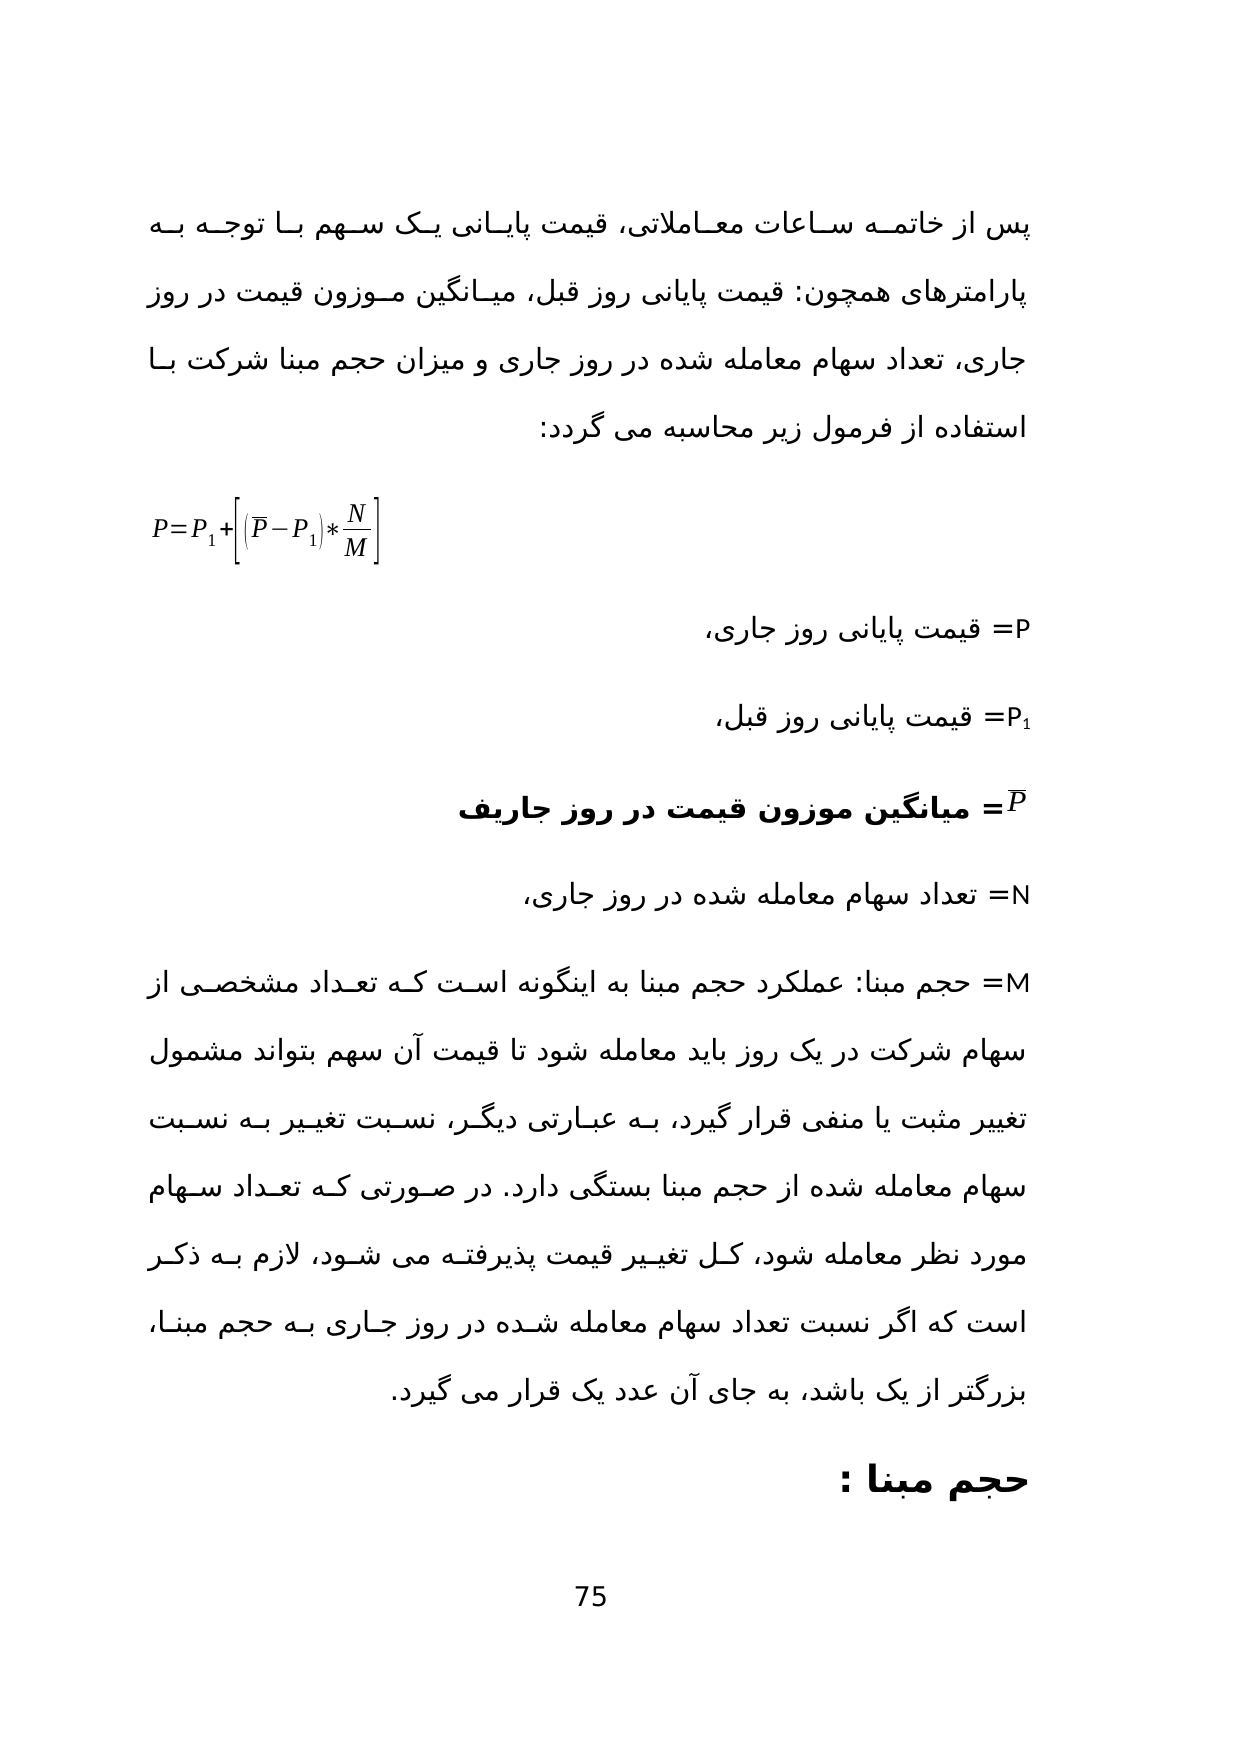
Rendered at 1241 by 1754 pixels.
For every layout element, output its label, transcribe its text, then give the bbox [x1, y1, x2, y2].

text P= قیمت پایانی روز جاری، [148, 610, 1031, 646]
text حجم مبنا : [148, 1458, 1031, 1502]
text پس از خاتمه ساعات معاملاتی، قیمت پایانی یک سهم با توجه به پارامترهای همچون: قیمت پایانی روز قبل، میانگین موزون قیمت در روز جاری، تعداد سهام معامله شده در روز جاری و میزان حجم مبنا شرکت با استفاده از فرمول زیر محاسبه می گردد: [148, 207, 1031, 444]
text P1= قیمت پایانی روز قبل، [148, 698, 1031, 734]
text = میانگین موزون قیمت در روز جاریف [148, 786, 1031, 826]
text N= تعداد سهام معامله شده در روز جاری، [148, 876, 1031, 912]
text M= حجم مبنا: عملکرد حجم مبنا به اینگونه است که تعداد مشخصی از سهام شرکت در یک روز باید معامله شود تا قیمت آن سهم بتواند مشمول تغییر مثبت یا منفی قرار گیرد، به عبارتی دیگر، نسبت تغییر به نسبت سهام معامله شده از حجم مبنا بستگی دارد. در صورتی که تعداد سهام مورد نظر معامله شود، کل تغییر قیمت پذیرفته می شود، لازم به ذکر است که اگر نسبت تعداد سهام معامله شده در روز جاری به حجم مبنا، بزرگتر از یک باشد، به جای آن عدد یک قرار می گیرد. [148, 964, 1031, 1407]
